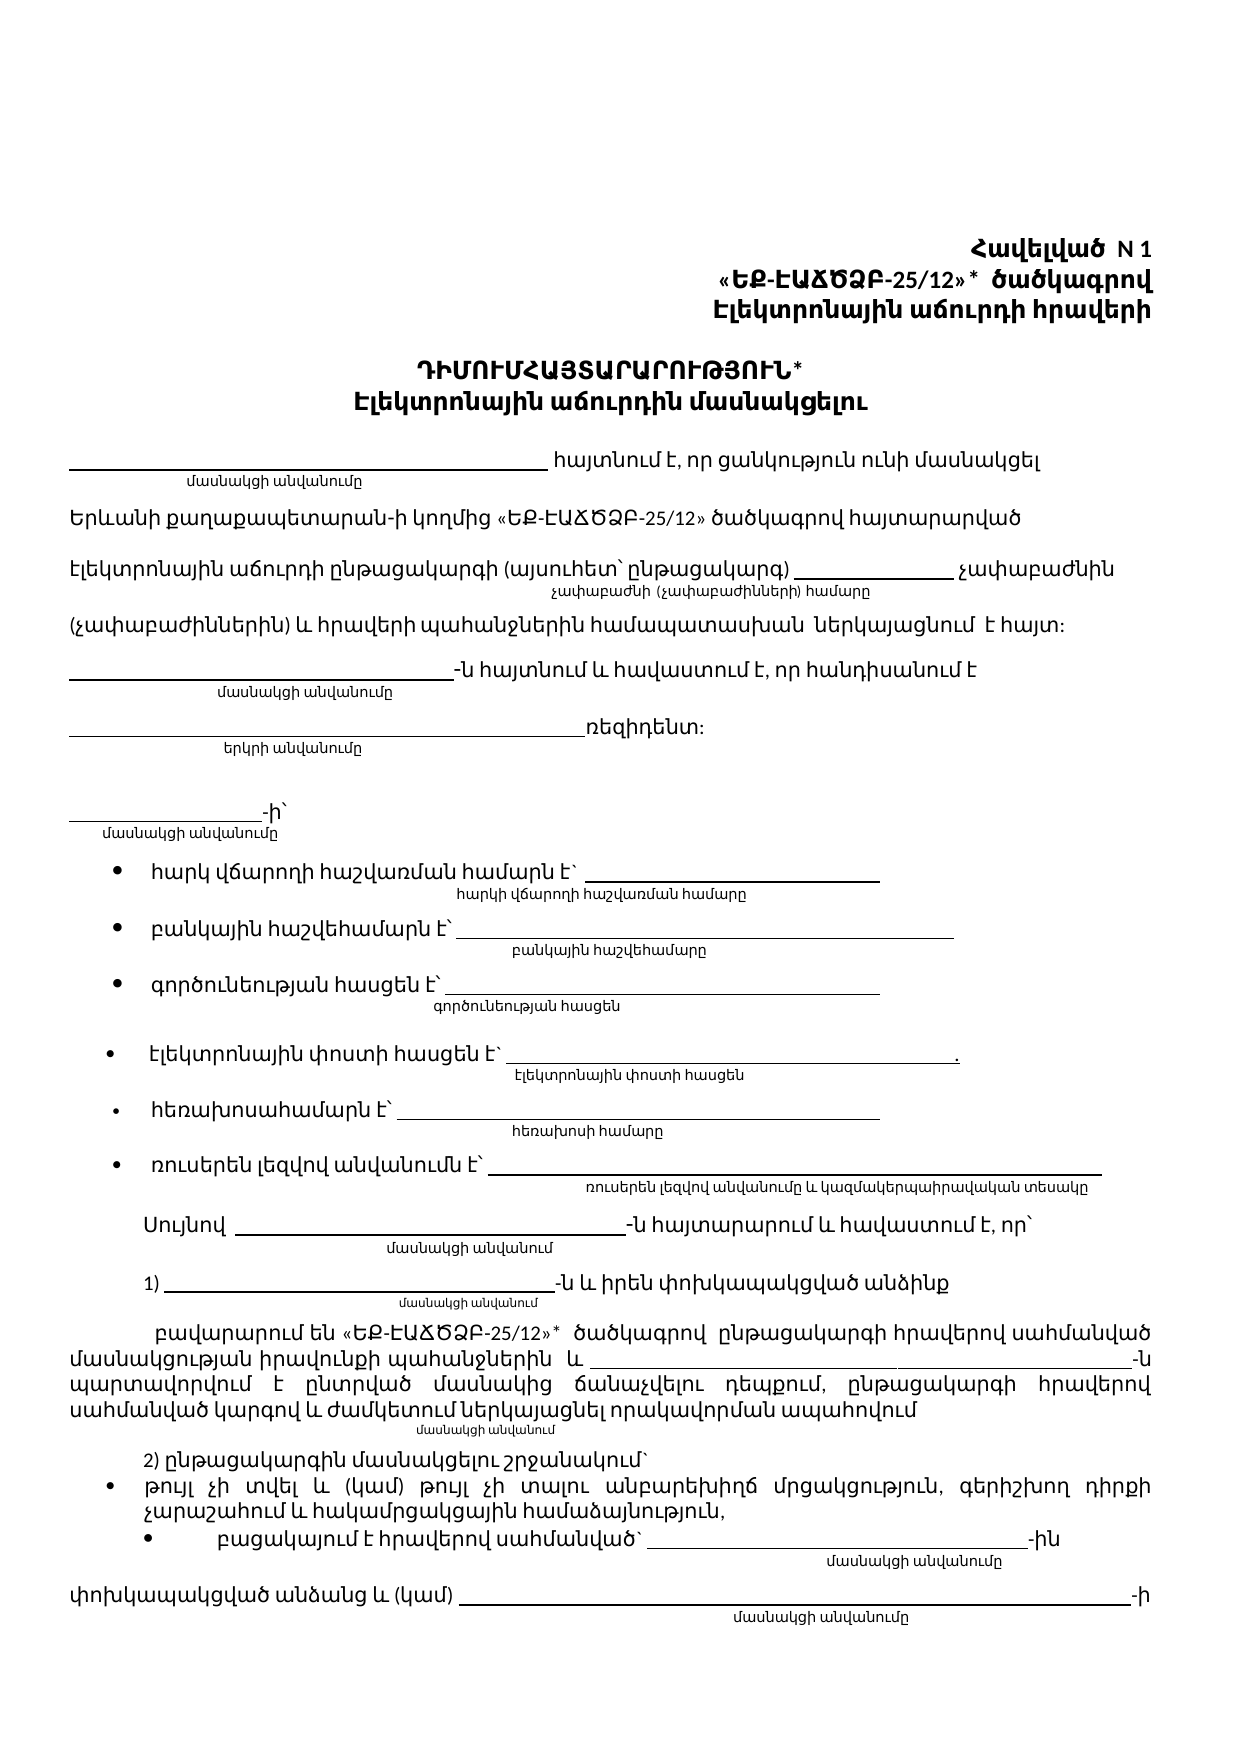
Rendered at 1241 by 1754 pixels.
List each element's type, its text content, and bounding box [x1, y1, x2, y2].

text մասնակցի անվանումը [69, 684, 1152, 714]
text -ի՝ [69, 799, 1152, 824]
text (չափաբաժիններին) և հրավերի պահանջներին համապատասխան ներկայացնում է հայտ: [69, 612, 1152, 638]
text 2) ընթացակարգին մասնակցելու շրջանակում` [69, 1448, 1152, 1473]
text երկրի անվանումը [69, 739, 1152, 770]
text չափաբաժնի (չափաբաժինների) համարը [69, 582, 1152, 612]
list հեռախոսահամարն է՝ [113, 1097, 1152, 1122]
list բանկային հաշվեհամարն է՝ [113, 916, 1152, 941]
text մասնակցի անվանում [69, 1239, 1152, 1270]
list հարկ վճարողի հաշվառման համարն է` [113, 855, 1152, 885]
list էլեկտրոնային փոստի հասցեն է` . [107, 1041, 1152, 1066]
text հայտնում է, որ ցանկություն ունի մասնակցել [69, 447, 1152, 472]
text Երևանի քաղաքապետարան-ի կողմից «ԵՔ-ԷԱՃԾՁԲ-25/12» ծածկագրով հայտարարված [69, 503, 1152, 531]
text հեռախոսի համարը [438, 1122, 1152, 1153]
text ԴԻՄՈՒՄՀԱՅՏԱՐԱՐՈՒԹՅՈՒՆ* [69, 356, 1152, 386]
subtitle Էլեկտրոնային աճուրդին մասնակցելու [69, 386, 1152, 417]
list թույլ չի տվել և (կամ) թույլ չի տալու անբարեխիղճ մրցակցություն, գերիշխող դիրքի չարաշահում և հակամրցակցային համաձայնություն, [107, 1473, 1152, 1524]
text բավարարում են «ԵՔ-ԷԱՃԾՁԲ-25/12»* ծածկագրով ընթացակարգի հրավերով սահմանված մասնակցության իրավունքի պահանջներին և -ն պարտավորվում է ընտրված մասնակից ճանաչվելու դեպքում, ընթացակարգի հրավերով սահմանված կարգով և ժամկետում ներկայացնել որակավորման ապահովում [69, 1321, 1152, 1422]
text գործունեության հասցեն [69, 998, 1152, 1028]
text բանկային հաշվեհամարը [438, 941, 1152, 972]
text ռուսերեն լեզվով անվանումը և կազմակերպաիրավական տեսակը [512, 1178, 1152, 1209]
text հարկի վճարողի հաշվառման համարը [69, 885, 1152, 916]
text մասնակցի անվանումը [69, 824, 1152, 855]
text Հավելված N 1 [69, 233, 1152, 264]
text մասնակցի անվանումը [69, 1608, 1152, 1638]
text ռեզիդենտ: [69, 714, 1152, 739]
text -ն հայտնում և հավաստում է, որ հանդիսանում է [69, 653, 1152, 684]
list բացակայում է հրավերով սահմանված` -ին [69, 1524, 1152, 1552]
list գործունեության հասցեն է՝ [113, 972, 1152, 998]
text մասնակցի անվանումը [69, 1552, 1152, 1582]
text մասնակցի անվանում [69, 1295, 1152, 1321]
text 1) -ն և իրեն փոխկապակցված անձինք [69, 1270, 1152, 1295]
text Սույնով -ն հայտարարում և հավաստում է, որ՝ [69, 1209, 1152, 1239]
list ռուսերեն լեզվով անվանումն է՝ [113, 1153, 1152, 1178]
text փոխկապակցված անձանց և (կամ) -ի [69, 1582, 1152, 1608]
text մասնակցի անվանումը [69, 472, 1152, 503]
text «ԵՔ-ԷԱՃԾՁԲ-25/12»* ծածկագրով [69, 264, 1152, 294]
text էլեկտրոնային փոստի հասցեն [69, 1066, 1152, 1097]
text մասնակցի անվանում [69, 1422, 1152, 1448]
text էլեկտրոնային աճուրդի ընթացակարգի (այսուհետ՝ ընթացակարգ) չափաբաժնին [69, 556, 1152, 582]
text Էլեկտրոնային աճուրդի հրավերի [69, 294, 1152, 325]
